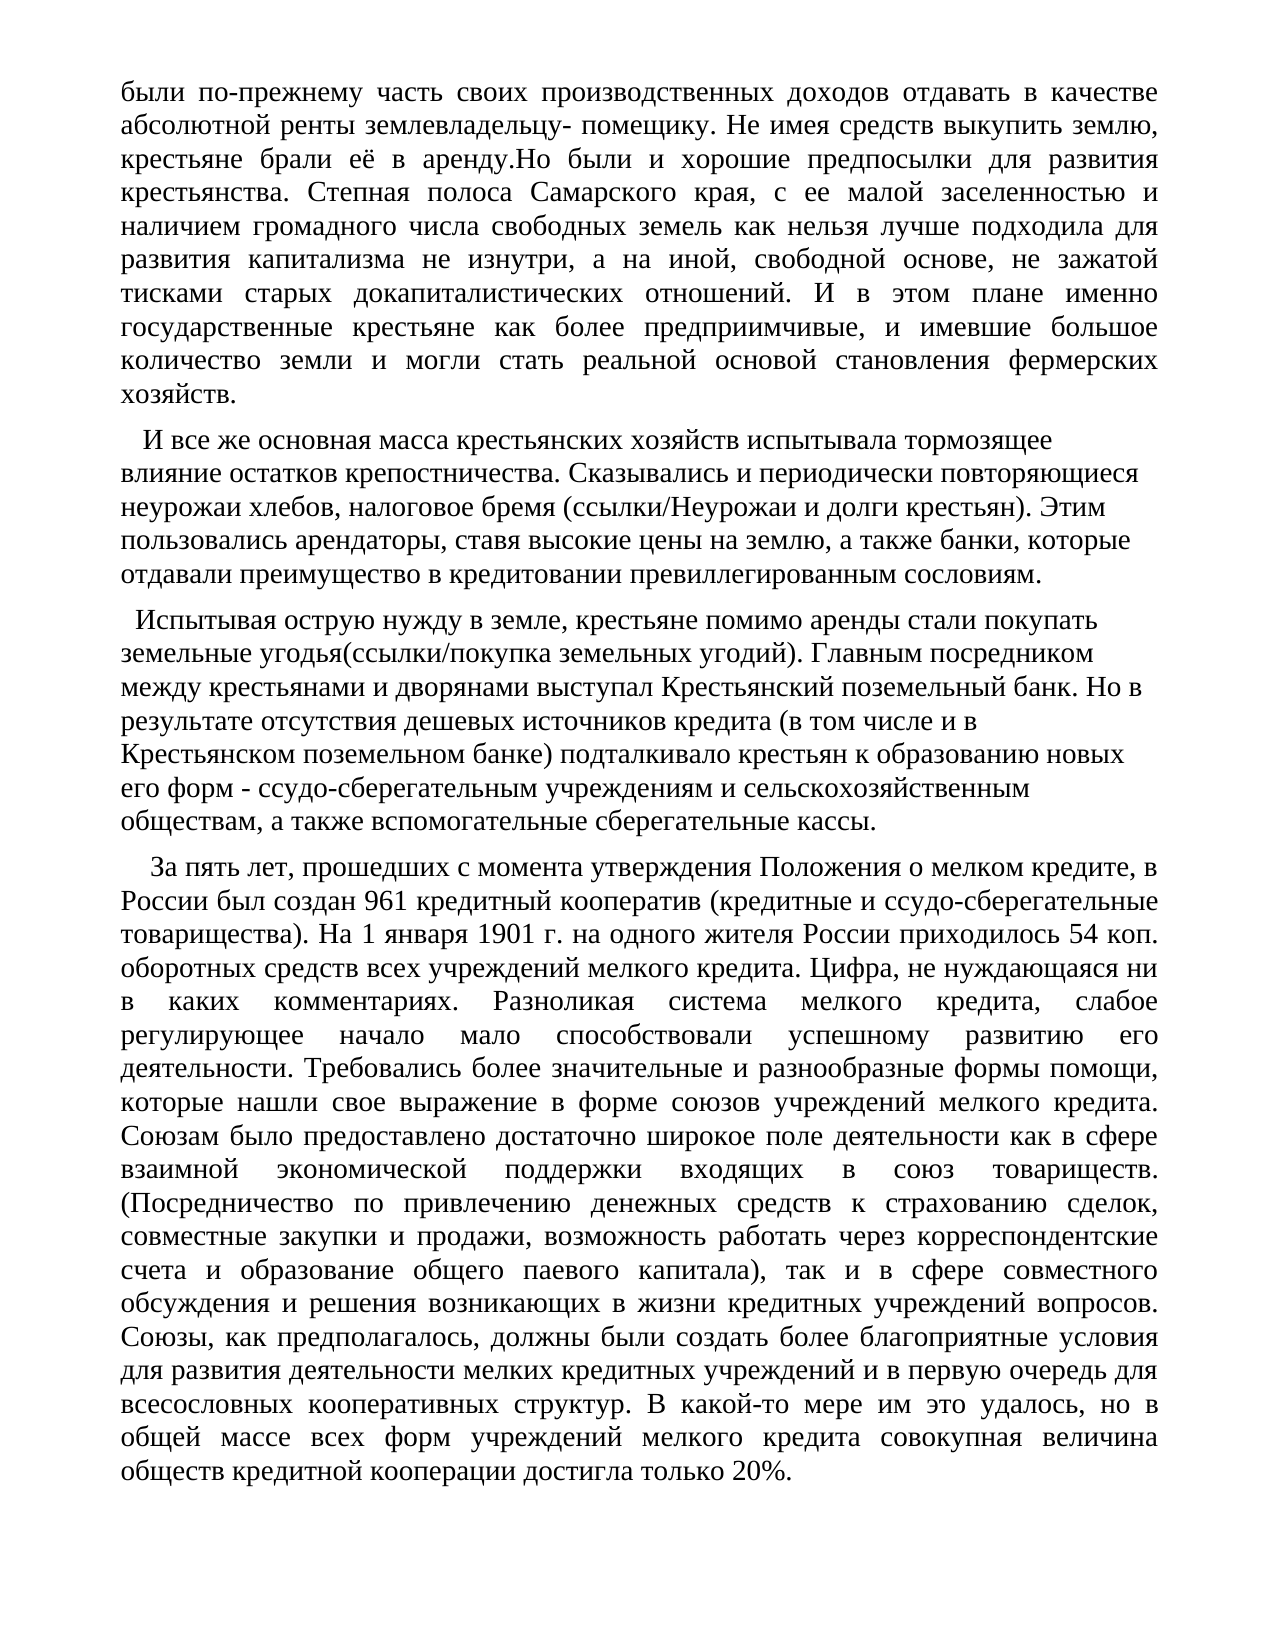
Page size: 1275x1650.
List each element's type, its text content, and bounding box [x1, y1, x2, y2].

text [120, 74, 1159, 409]
text Испытывая острую нужду в земле, крестьяне помимо аренды стали покупать земельные угодья(ссылки/покупка земельных угодий). Главным посредником между крестьянами и дворянами выступал Крестьянский поземельный банк. Но в результате отсутствия дешевых источников кредита (в том числе и в Крестьянском поземельном банке) подталкивало крестьян к образованию новых его форм - ссудо-сберегательным учреждениям и сельскохозяйственным обществам, а также вспомогательные сберегательные кассы. [120, 602, 1159, 837]
text За пять лет, прошедших с момента утверждения Положения о мелком кредите, в России был создан 961 кредитный кооператив (кредитные и ссудо-сберегательные товарищества). На 1 января 1901 г. на одного жителя России приходилось 54 коп. оборотных средств всех учреждений мелкого кредита. Цифра, не нуждающаяся ни в каких комментариях. Разноликая система мелкого кредита, слабое регулирующее начало мало способствовали успешному развитию его деятельности. Требовались более значительные и разнообразные формы помощи, которые нашли свое выражение в форме союзов учреждений мелкого кредита. Союзам было предоставлено достаточно широкое поле деятельности как в сфере взаимной экономической поддержки входящих в союз товариществ. (Посредничество по привлечению денежных средств к страхованию сделок, совместные закупки и продажи, возможность работать через корреспондентские счета и образование общего паевого капитала), так и в сфере совместного обсуждения и решения возникающих в жизни кредитных учреждений вопросов. Союзы, как предполагалось, должны были создать более благоприятные условия для развития деятельности мелких кредитных учреждений и в первую очередь для всесословных кооперативных структур. В какой-то мере им это удалось, но в общей массе всех форм учреждений мелкого кредита совокупная величина обществ кредитной кооперации достигла только 20%. [120, 849, 1159, 1487]
text И все же основная масса крестьянских хозяйств испытывала тормозящее влияние остатков крепостничества. Сказывались и периодически повторяющиеся неурожаи хлебов, налоговое бремя (ссылки/Неурожаи и долги крестьян). Этим пользовались арендаторы, ставя высокие цены на землю, а также банки, которые отдавали преимущество в кредитовании превиллегированным сословиям. [120, 422, 1159, 589]
